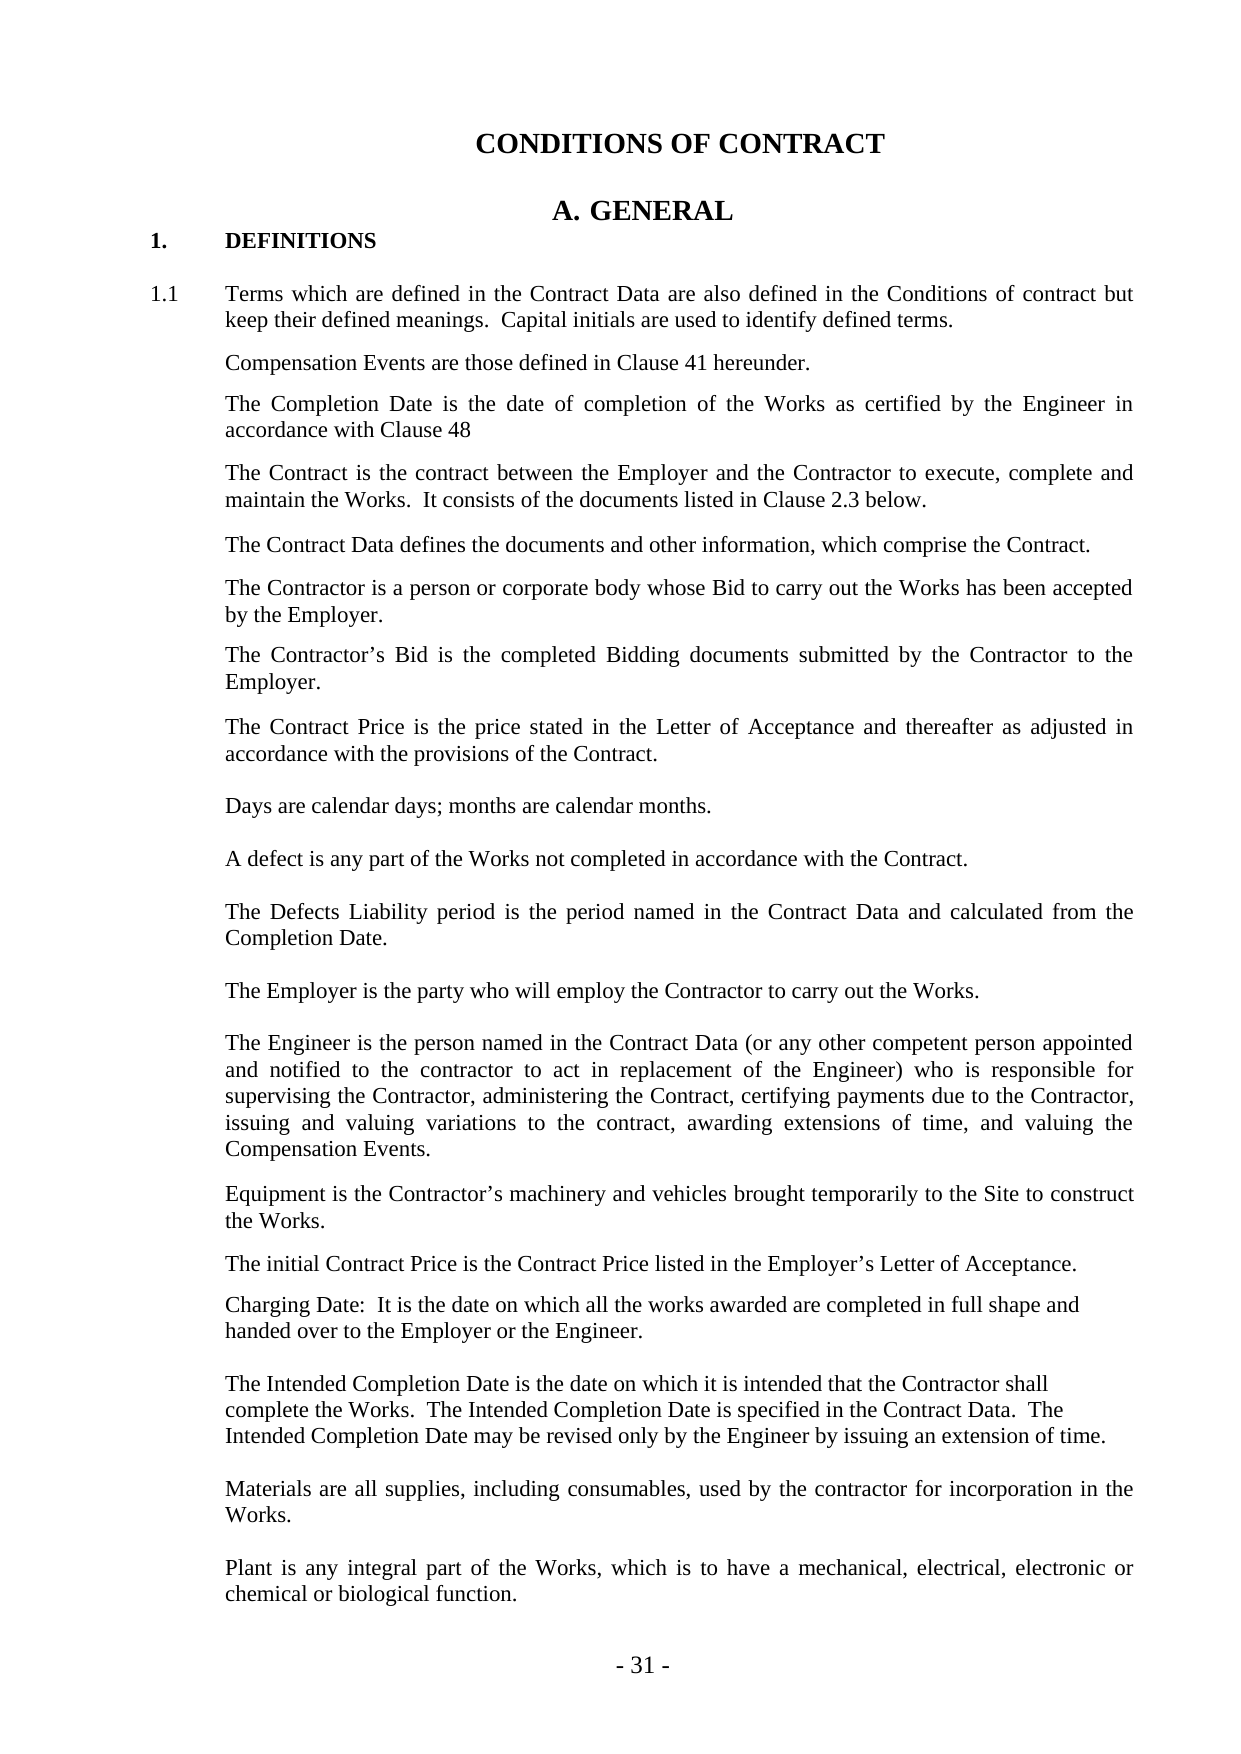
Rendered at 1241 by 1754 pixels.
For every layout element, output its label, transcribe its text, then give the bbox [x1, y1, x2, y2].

list Terms which are defined in the Contract Data are also defined in the Conditions of contract but keep their defined meanings. Capital initials are used to identify defined terms. [150, 279, 1135, 332]
text The Employer is the party who will employ the Contractor to carry out the Works. [225, 977, 1135, 1003]
text A defect is any part of the Works not completed in accordance with the Contract. [225, 845, 1135, 871]
list DEFINITIONS [150, 227, 1135, 253]
text The Contractor’s Bid is the completed Bidding documents submitted by the Contractor to the Employer. [225, 641, 1135, 694]
subtitle GENERAL [150, 193, 1135, 227]
text The Contract Data defines the documents and other information, which comprise the Contract. [225, 531, 1135, 557]
text Days are calendar days; months are calendar months. [225, 792, 1135, 819]
text Compensation Events are those defined in Clause 41 hereunder. [225, 349, 1135, 375]
text CONDITIONS OF CONTRACT [150, 126, 1135, 160]
text Charging Date: It is the date on which all the works awarded are completed in full shape and handed over to the Employer or the Engineer. [225, 1291, 1135, 1343]
text The Contractor is a person or corporate body whose Bid to carry out the Works has been accepted by the Employer. [225, 574, 1135, 627]
text Plant is any integral part of the Works, which is to have a mechanical, electrical, electronic or chemical or biological function. [225, 1554, 1135, 1607]
text Materials are all supplies, including consumables, used by the contractor for incorporation in the Works. [225, 1475, 1135, 1528]
text The Completion Date is the date of completion of the Works as certified by the Engineer in accordance with Clause 48 [225, 390, 1135, 442]
text The Defects Liability period is the period named in the Contract Data and calculated from the Completion Date. [225, 898, 1135, 950]
text The initial Contract Price is the Contract Price listed in the Employer’s Letter of Acceptance. [225, 1250, 1135, 1276]
text The Engineer is the person named in the Contract Data (or any other competent person appointed and notified to the contractor to act in replacement of the Engineer) who is responsible for supervising the Contractor, administering the Contract, certifying payments due to the Contractor, issuing and valuing variations to the contract, awarding extensions of time, and valuing the Compensation Events. [225, 1029, 1135, 1161]
text The Contract is the contract between the Employer and the Contractor to execute, complete and maintain the Works. It consists of the documents listed in Clause 2.3 below. [225, 459, 1135, 512]
text Equipment is the Contractor’s machinery and vehicles brought temporarily to the Site to construct the Works. [225, 1180, 1135, 1233]
text The Contract Price is the price stated in the Letter of Acceptance and thereafter as adjusted in accordance with the provisions of the Contract. [225, 713, 1135, 766]
text The Intended Completion Date is the date on which it is intended that the Contractor shall complete the Works. The Intended Completion Date is specified in the Contract Data. The Intended Completion Date may be revised only by the Engineer by issuing an extension of time. [225, 1370, 1135, 1449]
